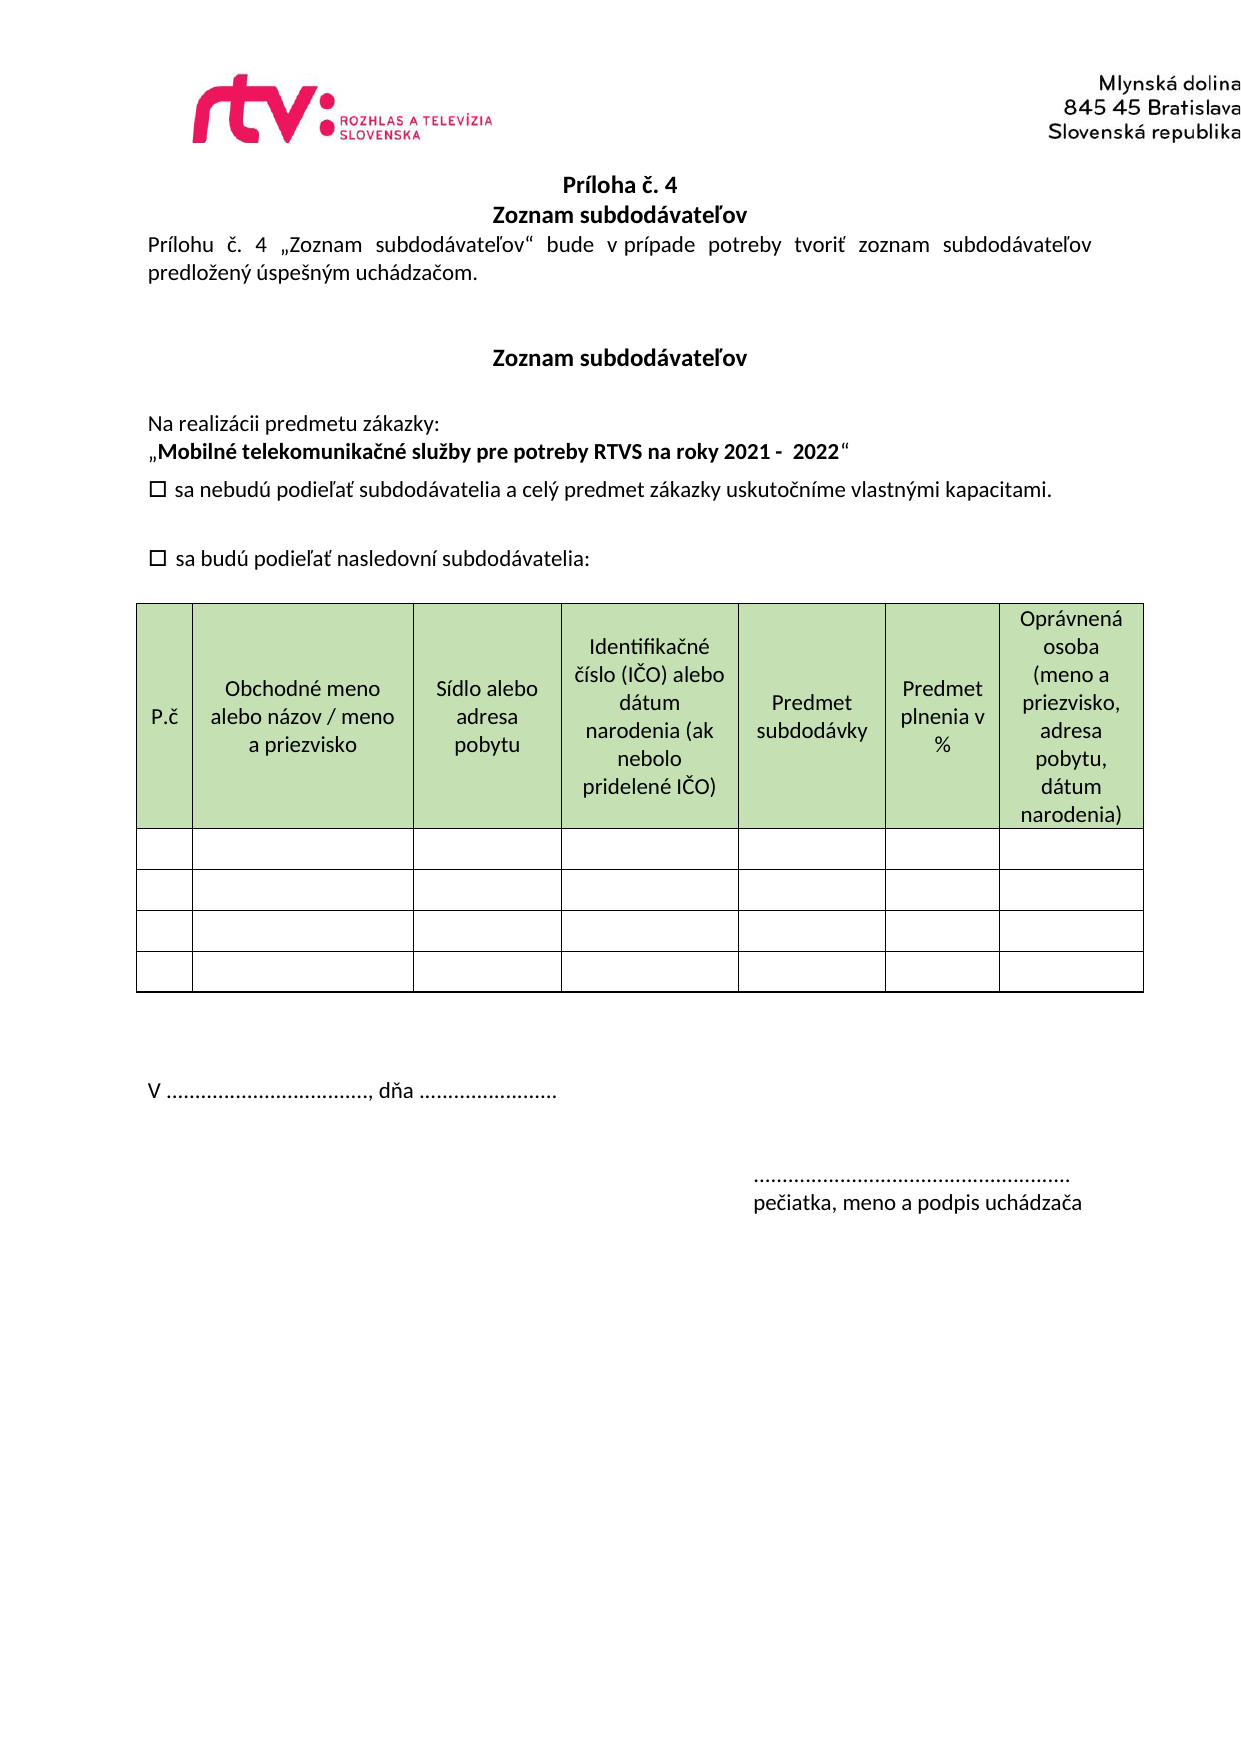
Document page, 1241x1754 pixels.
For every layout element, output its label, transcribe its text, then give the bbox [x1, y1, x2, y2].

table_cell [193, 829, 413, 869]
table_cell [137, 870, 192, 910]
table_header P.č [137, 604, 192, 828]
list „Mobilné telekomunikačné služby pre potreby RTVS na roky 2021 - 2022“ [148, 437, 1093, 465]
table_cell [414, 870, 561, 910]
text Prílohu č. 4 „Zoznam subdodávateľov“ bude v prípade potreby tvoriť zoznam subdodávateľov predložený úspešným uchádzačom. [148, 230, 1093, 286]
table_header Identifikačné číslo (IČO) alebo dátum narodenia (ak nebolo pridelené IČO) [562, 604, 738, 828]
table_cell [562, 829, 738, 869]
table_cell [886, 952, 999, 991]
table_cell [1000, 952, 1143, 991]
table_cell [562, 911, 738, 951]
table_cell [193, 911, 413, 951]
table_cell [1000, 911, 1143, 951]
text □ sa nebudú podieľať subdodávatelia a celý predmet zákazky uskutočníme vlastnými kapacitami. [148, 465, 1093, 506]
table_cell [1000, 829, 1143, 869]
table_header Predmet plnenia v % [886, 604, 999, 828]
table_cell [739, 829, 885, 869]
text ....................................................... [753, 1161, 1093, 1188]
text Zoznam subdodávateľov [148, 342, 1093, 372]
table_cell [137, 952, 192, 991]
table_cell [886, 911, 999, 951]
list Na realizácii predmetu zákazky: [148, 409, 1093, 437]
table_cell [886, 829, 999, 869]
table_cell [739, 952, 885, 991]
table_cell [1000, 870, 1143, 910]
text V ..................................., dňa ........................ [148, 1076, 1093, 1104]
text pečiatka, meno a podpis uchádzača [753, 1188, 1093, 1217]
text □ sa budú podieľať nasledovní subdodávatelia: [148, 534, 1093, 575]
table_cell [137, 911, 192, 951]
table_cell [562, 870, 738, 910]
text Príloha č. 4 [148, 169, 1093, 199]
table_header Predmet subdodávky [739, 604, 885, 828]
table_cell [137, 829, 192, 869]
table_cell [739, 911, 885, 951]
table_cell [414, 911, 561, 951]
table_cell [414, 952, 561, 991]
table_cell [739, 870, 885, 910]
table_header Obchodné meno alebo názov / meno a priezvisko [193, 604, 413, 828]
table_cell [193, 952, 413, 991]
table_header Oprávnená osoba (meno a priezvisko, adresa pobytu, dátum narodenia) [1000, 604, 1143, 828]
text Zoznam subdodávateľov [148, 199, 1093, 230]
table_cell [414, 829, 561, 869]
table_header Sídlo alebo adresa pobytu [414, 604, 561, 828]
table_cell [193, 870, 413, 910]
table_cell [886, 870, 999, 910]
table_cell [562, 952, 738, 991]
